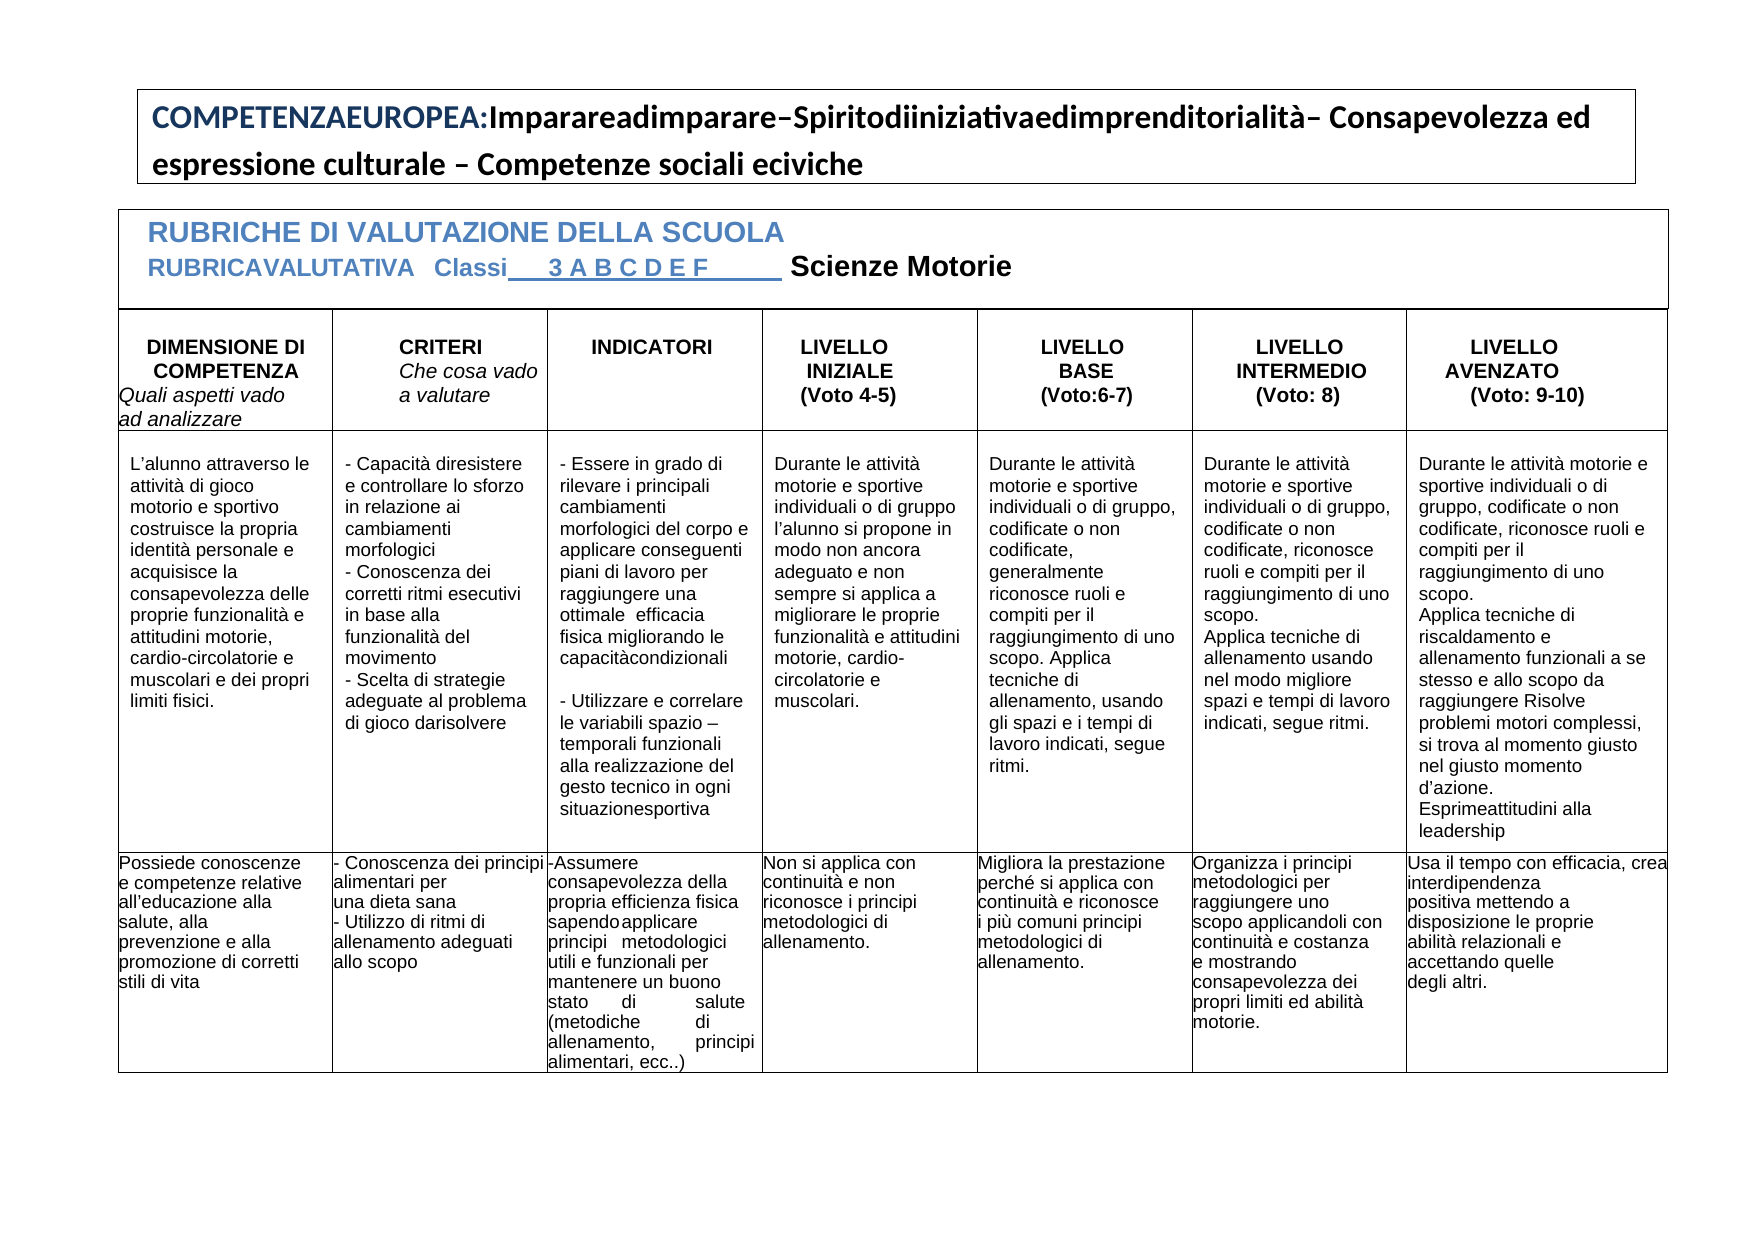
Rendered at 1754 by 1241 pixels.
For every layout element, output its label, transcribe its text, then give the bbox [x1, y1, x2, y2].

table_cell LIVELLO INIZIALE (Voto 4-5) [763, 310, 977, 430]
table_cell LIVELLO BASE (Voto:6-7) [978, 310, 1192, 430]
table_cell Organizza i principi metodologici per raggiungere uno scopo applicandoli con continuità e costanza e mostrando consapevolezza dei propri limiti ed abilità motorie. [1193, 853, 1406, 1072]
table_cell Durante le attività motorie e sportive individuali o di gruppo, codificate o non codificate, generalmente riconosce ruoli e compiti per il raggiungimento di uno scopo. Applica tecniche di allenamento, usando gli spazi e i tempi di lavoro indicati, segue ritmi. [978, 431, 1192, 852]
table_header RUBRICHE DI VALUTAZIONE DELLA SCUOLA RUBRICAVALUTATIVA Classi 3 A B C D E F Scienze Motorie [119, 210, 1668, 308]
table_cell Possiede conoscenze e competenze relative all’educazione alla salute, alla prevenzione e alla promozione di corretti stili di vita [119, 853, 332, 1072]
table_cell Capacità diresistere e controllare lo sforzo in relazione ai cambiamenti morfologici Conoscenza dei corretti ritmi esecutivi in base alla funzionalità del movimento Scelta di strategie adeguate al problema di gioco darisolvere [333, 431, 547, 852]
table_cell INDICATORI [548, 310, 762, 430]
table_cell -Assumere consapevolezza della propria efficienza fisica sapendo applicare principi metodologici utili e funzionali per mantenere un buono stato di salute (metodiche di allenamento, principi alimentari, ecc..) [548, 853, 762, 1072]
table_cell Usa il tempo con efficacia, crea interdipendenza positiva mettendo a disposizione le proprie abilità relazionali e accettando quelle degli altri. [1407, 853, 1667, 1072]
table_cell L’alunno attraverso le attività di gioco motorio e sportivo costruisce la propria identità personale e acquisisce la consapevolezza delle proprie funzionalità e attitudini motorie, cardio-circolatorie e muscolari e dei propri limiti fisici. [119, 431, 332, 852]
table_cell - Conoscenza dei principi alimentari per una dieta sana - Utilizzo di ritmi di allenamento adeguati allo scopo [333, 853, 547, 1072]
table_cell Migliora la prestazione perché si applica con continuità e riconosce i più comuni principi metodologici di allenamento. [978, 853, 1192, 1072]
table_cell Essere in grado di rilevare i principali cambiamenti morfologici del corpo e applicare conseguenti piani di lavoro per raggiungere una ottimale efficacia fisica migliorando le capacitàcondizionali Utilizzare e correlare le variabili spazio – temporali funzionali alla realizzazione del gesto tecnico in ogni situazionesportiva [548, 431, 762, 852]
table_cell LIVELLO AVENZATO (Voto: 9-10) [1407, 310, 1667, 430]
table_cell Non si applica con continuità e non riconosce i principi metodologici di allenamento. [763, 853, 977, 1072]
table_cell DIMENSIONE DI COMPETENZA Quali aspetti vado ad analizzare [119, 310, 332, 430]
table_cell CRITERI Che cosa vado a valutare [333, 310, 547, 430]
table_cell Durante le attività motorie e sportive individuali o di gruppo l’alunno si propone in modo non ancora adeguato e non sempre si applica a migliorare le proprie funzionalità e attitudini motorie, cardio- circolatorie e muscolari. [763, 431, 977, 852]
table_cell Durante le attività motorie e sportive individuali o di gruppo, codificate o non codificate, riconosce ruoli e compiti per il raggiungimento di uno scopo. Applica tecniche di riscaldamento e allenamento funzionali a se stesso e allo scopo da raggiungere Risolve problemi motori complessi, si trova al momento giusto nel giusto momento d’azione. Esprimeattitudini alla leadership [1407, 431, 1667, 852]
table_cell LIVELLO INTERMEDIO (Voto: 8) [1193, 310, 1406, 430]
table_cell Durante le attività motorie e sportive individuali o di gruppo, codificate o non codificate, riconosce ruoli e compiti per il raggiungimento di uno scopo. Applica tecniche di allenamento usando nel modo migliore spazi e tempi di lavoro indicati, segue ritmi. [1193, 431, 1406, 852]
